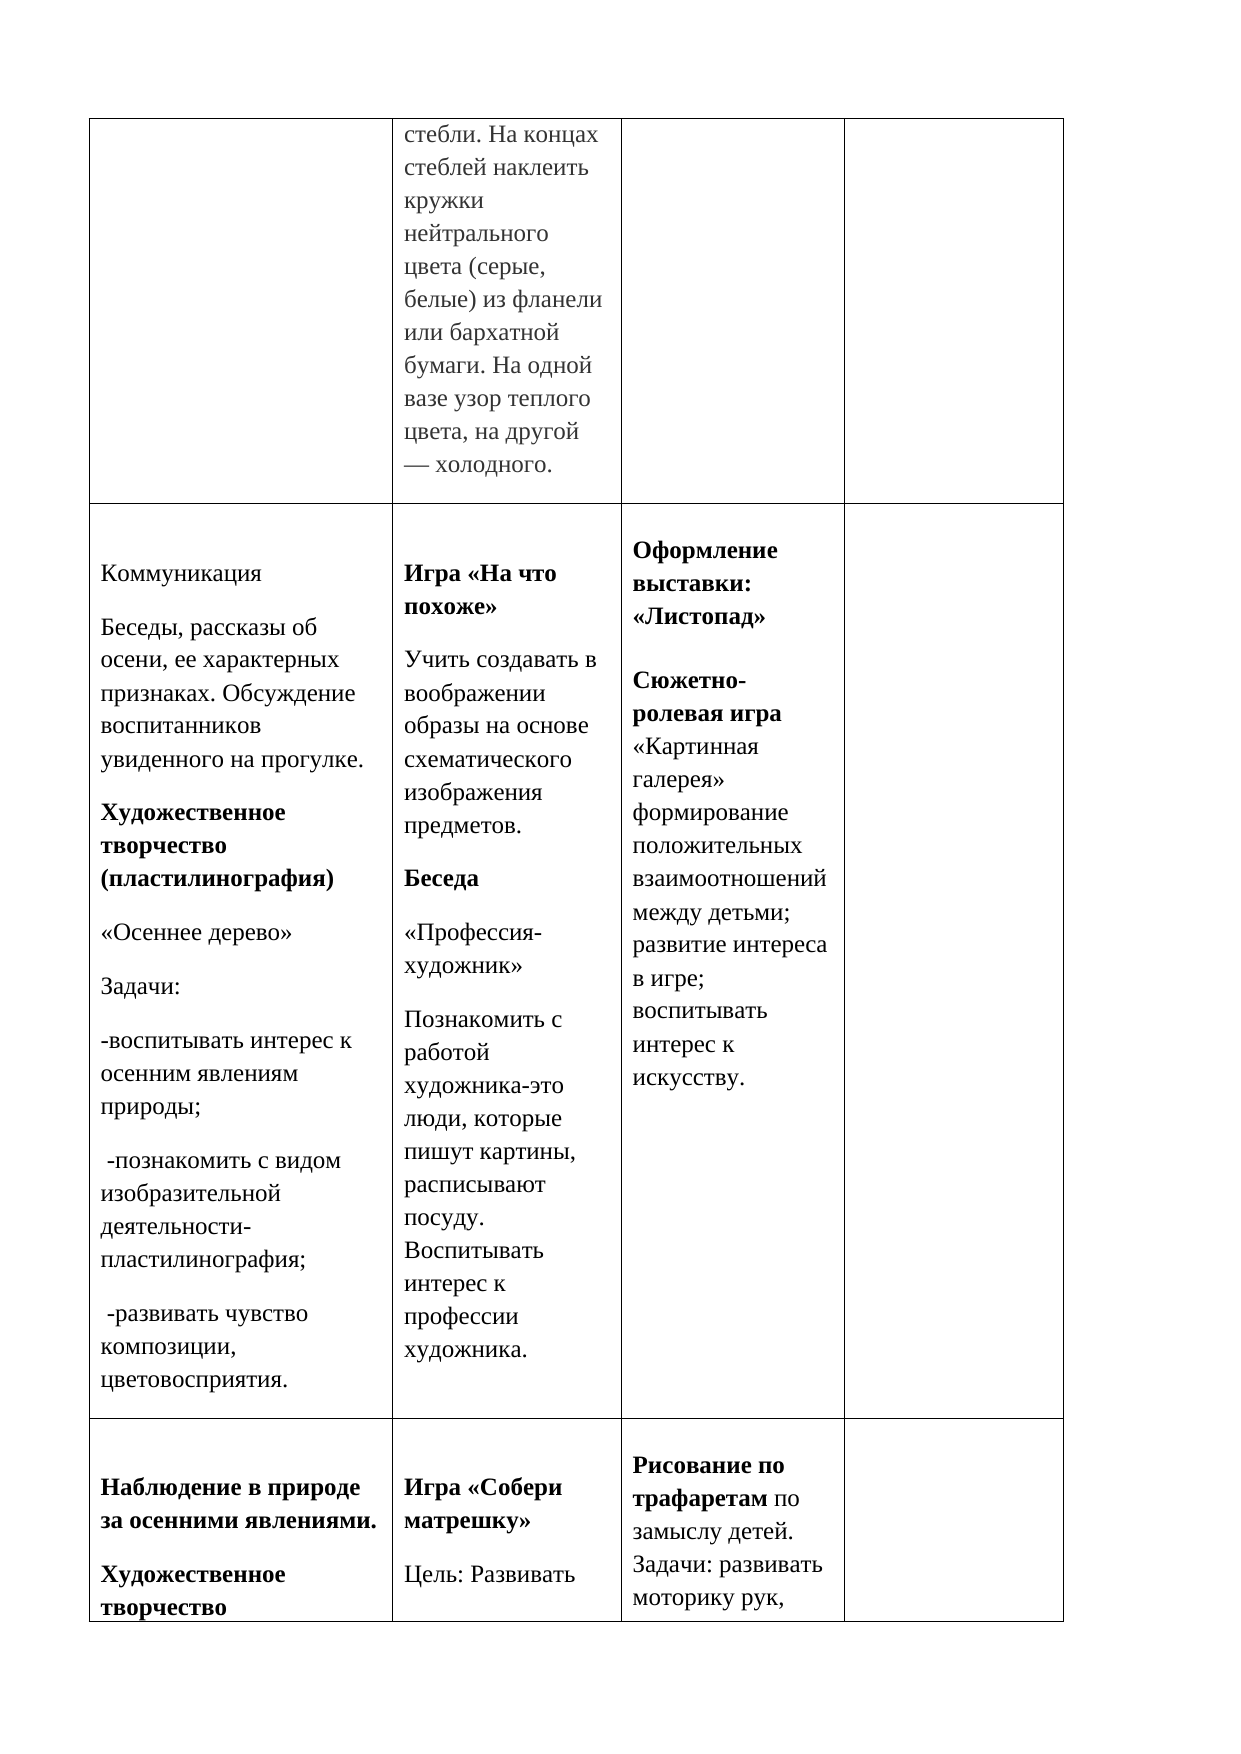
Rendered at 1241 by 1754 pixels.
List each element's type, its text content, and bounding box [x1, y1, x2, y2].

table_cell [622, 1419, 844, 1621]
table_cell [90, 1419, 392, 1621]
table_cell Коммуникация Беседы, рассказы об осени, ее характерных признаках. Обсуждение воспитанников увиденного на прогулке. Художественное творчество (пластилинография) «Осеннее дерево» Задачи: -воспитывать интерес к осенним явлениям природы; -познакомить с видом изобразительной деятельности-пластилинография; -развивать чувство композиции, цветовосприятия. [90, 504, 392, 1417]
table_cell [90, 119, 392, 503]
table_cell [393, 119, 621, 503]
table_cell Игра «На что похоже» Учить создавать в воображении образы на основе схематического изображения предметов. Беседа «Профессия-художник» Познакомить с работой художника-это люди, которые пишут картины, расписывают посуду. Воспитывать интерес к профессии художника. [393, 504, 621, 1417]
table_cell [845, 119, 1063, 503]
table_cell [845, 1419, 1063, 1621]
table_cell [845, 504, 1063, 1417]
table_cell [622, 119, 844, 503]
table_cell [393, 1419, 621, 1621]
table_cell Оформление выставки: «Листопад» Сюжетно-ролевая игра «Картинная галерея» формирование положительных взаимоотношений между детьми; развитие интереса в игре; воспитывать интерес к искусству. [622, 504, 844, 1417]
